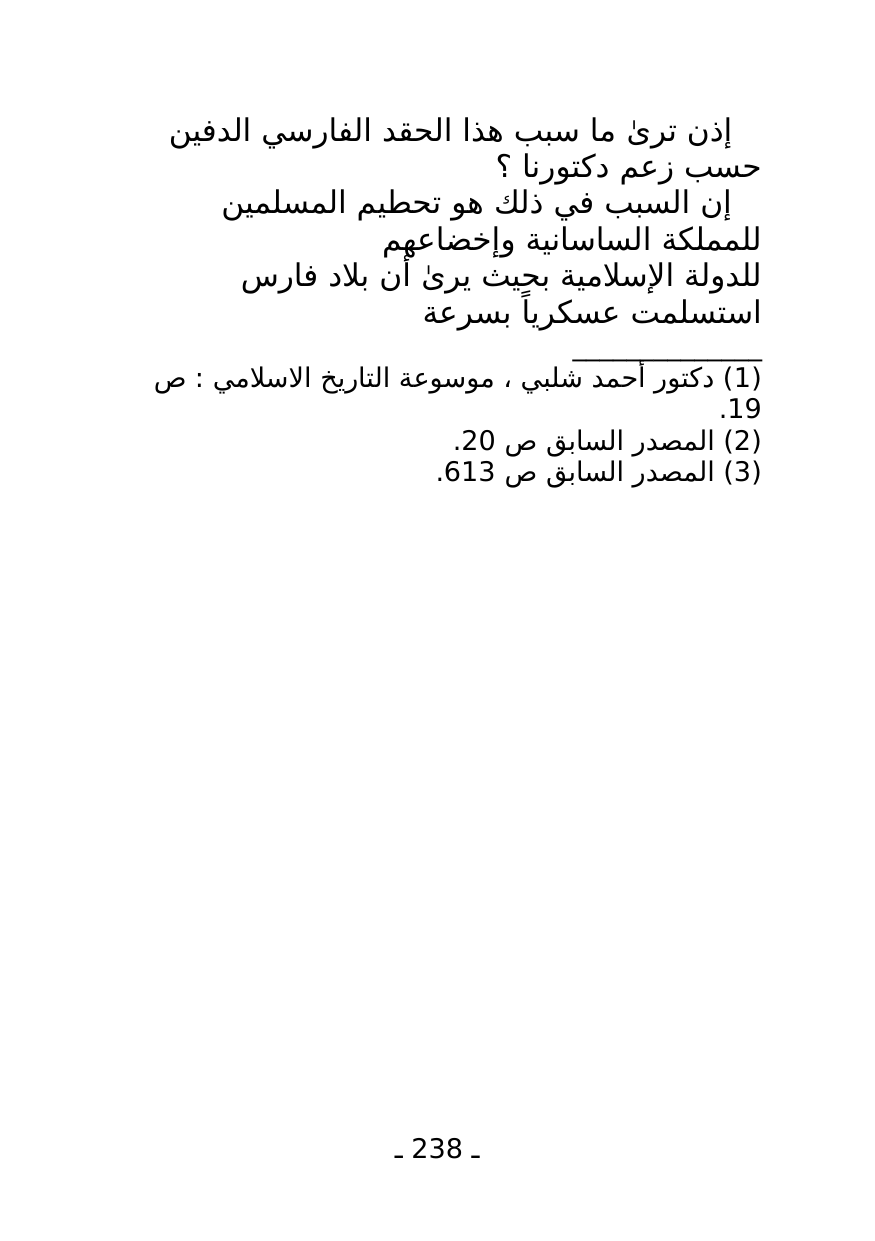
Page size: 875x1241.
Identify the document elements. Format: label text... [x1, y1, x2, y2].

text إذن ترىٰ ما سبب هذا الحقد الفارسي الدفين حسب زعم دكتورنا ؟ [112, 112, 762, 185]
text (1) دكتور أحمد شلبي ، موسوعة التاريخ الاسلامي : ص 19. [112, 362, 762, 425]
text (2) المصدر السابق ص 20. [112, 425, 762, 457]
text (3) المصدر السابق ص 613. [112, 457, 762, 488]
text إن السبب في ذلك هو تحطيم المسلمين للمملكة الساسانية وإخضاعهم للدولة الإسلامية بحيث يرىٰ أن بلاد فارس استسلمت عسكرياً بسرعة ______________ [112, 185, 762, 362]
